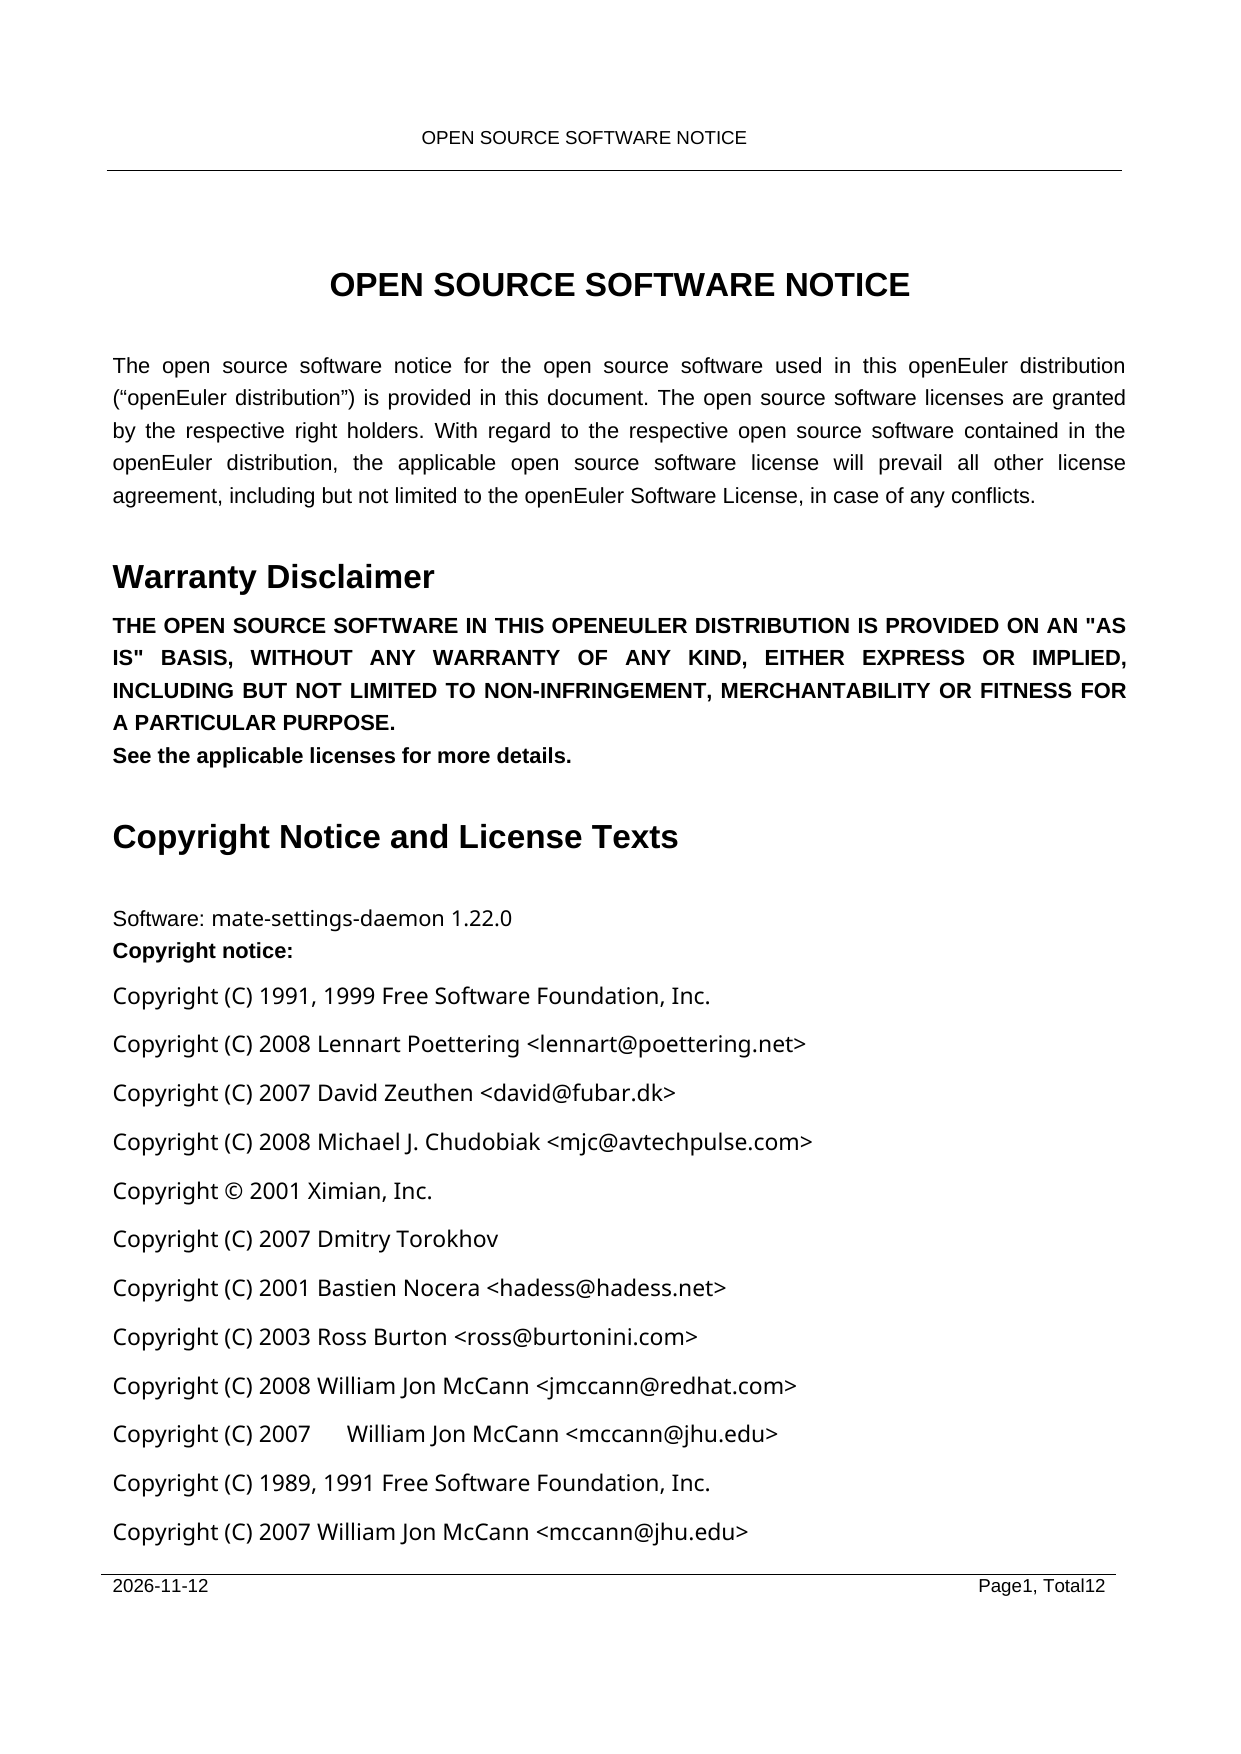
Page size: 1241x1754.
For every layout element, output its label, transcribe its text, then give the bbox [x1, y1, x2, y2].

text Copyright Notice and License Texts [112, 804, 1128, 869]
text Software: mate-settings-daemon 1.22.0 [112, 901, 1128, 934]
text The open source software notice for the open source software used in this openEuler distribution (“openEuler distribution”) is provided in this document. The open source software licenses are granted by the respective right holders. With regard to the respective open source software contained in the openEuler distribution, the applicable open source software license will prevail all other license agreement, including but not limited to the openEuler Software License, in case of any conflicts. [112, 349, 1128, 511]
text Warranty Disclaimer [112, 544, 1128, 609]
text Copyright notice: [112, 934, 1128, 966]
text THE OPEN SOURCE SOFTWARE IN THIS OPENEULER DISTRIBUTION IS PROVIDED ON AN "AS IS" BASIS, WITHOUT ANY WARRANTY OF ANY KIND, EITHER EXPRESS OR IMPLIED, INCLUDING BUT NOT LIMITED TO NON-INFRINGEMENT, MERCHANTABILITY OR FITNESS FOR A PARTICULAR PURPOSE. See the applicable licenses for more details. [112, 609, 1128, 771]
text OPEN SOURCE SOFTWARE NOTICE [112, 251, 1128, 316]
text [112, 979, 1128, 1548]
